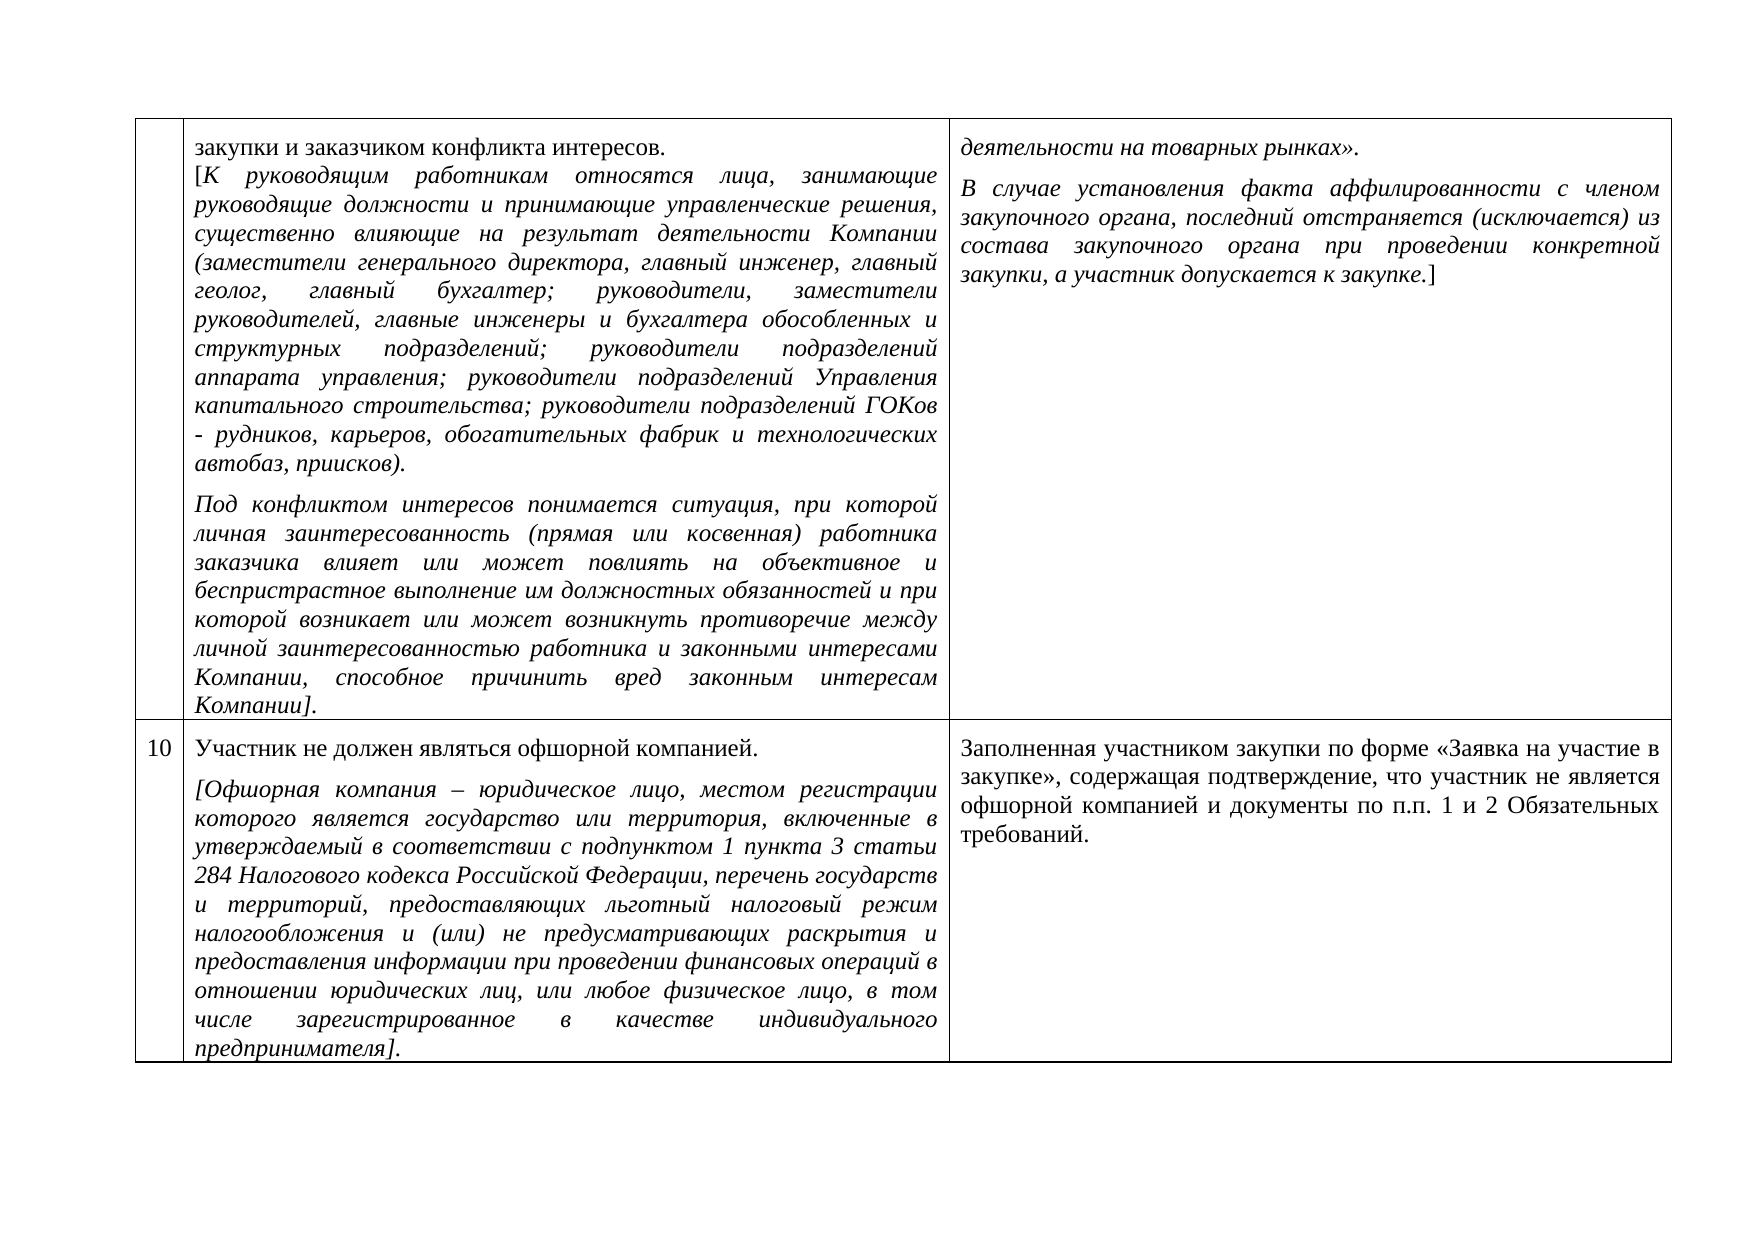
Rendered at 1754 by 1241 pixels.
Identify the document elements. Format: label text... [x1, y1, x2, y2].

table_cell Заполненная участником закупки по форме «Заявка на участие в закупке», содержащая подтверждение, что участник не является офшорной компанией и документы по п.п. 1 и 2 Обязательных требований. [950, 720, 1671, 1061]
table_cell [950, 119, 1671, 719]
table_cell 10 [136, 720, 183, 1061]
table_cell 9 [136, 119, 183, 719]
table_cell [184, 119, 949, 719]
table_cell Участник не должен являться офшорной компанией. [Офшорная компания – юридическое лицо, местом регистрации которого является государство или территория, включенные в утверждаемый в соответствии с подпунктом 1 пункта 3 статьи 284 Налогового кодекса Российской Федерации, перечень государств и территорий, предоставляющих льготный налоговый режим налогообложения и (или) не предусматривающих раскрытия и предоставления информации при проведении финансовых операций в отношении юридических лиц, или любое физическое лицо, в том числе зарегистрированное в качестве индивидуального предпринимателя]. [184, 720, 949, 1061]
